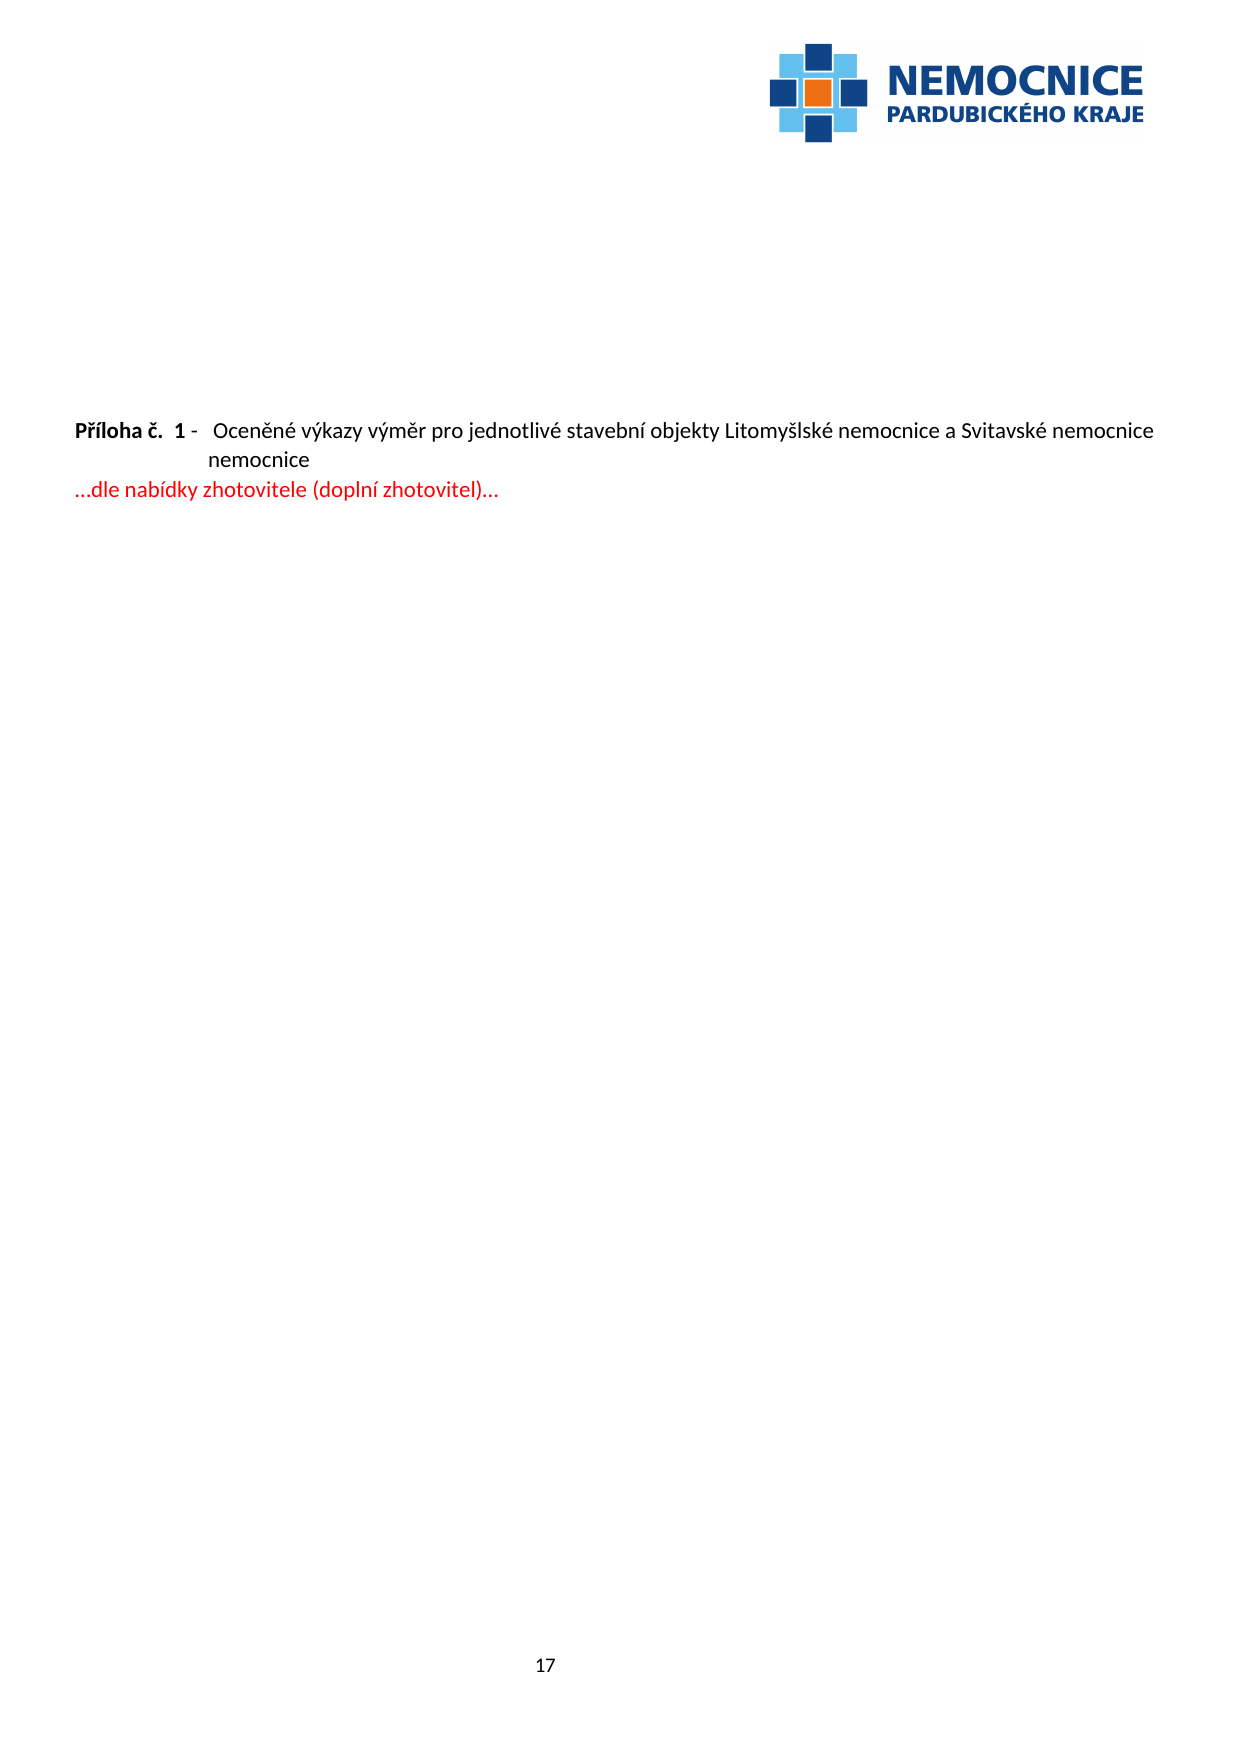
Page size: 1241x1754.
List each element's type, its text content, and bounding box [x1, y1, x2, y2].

picture [768, 42, 1144, 144]
text Příloha č. 1 - Oceněné výkazy výměr pro jednotlivé stavební objekty Litomyšlské nemocnice a Svitavské nemocnice nemocnice [75, 417, 1165, 473]
text …dle nabídky zhotovitele (doplní zhotovitel)… [75, 475, 1165, 503]
